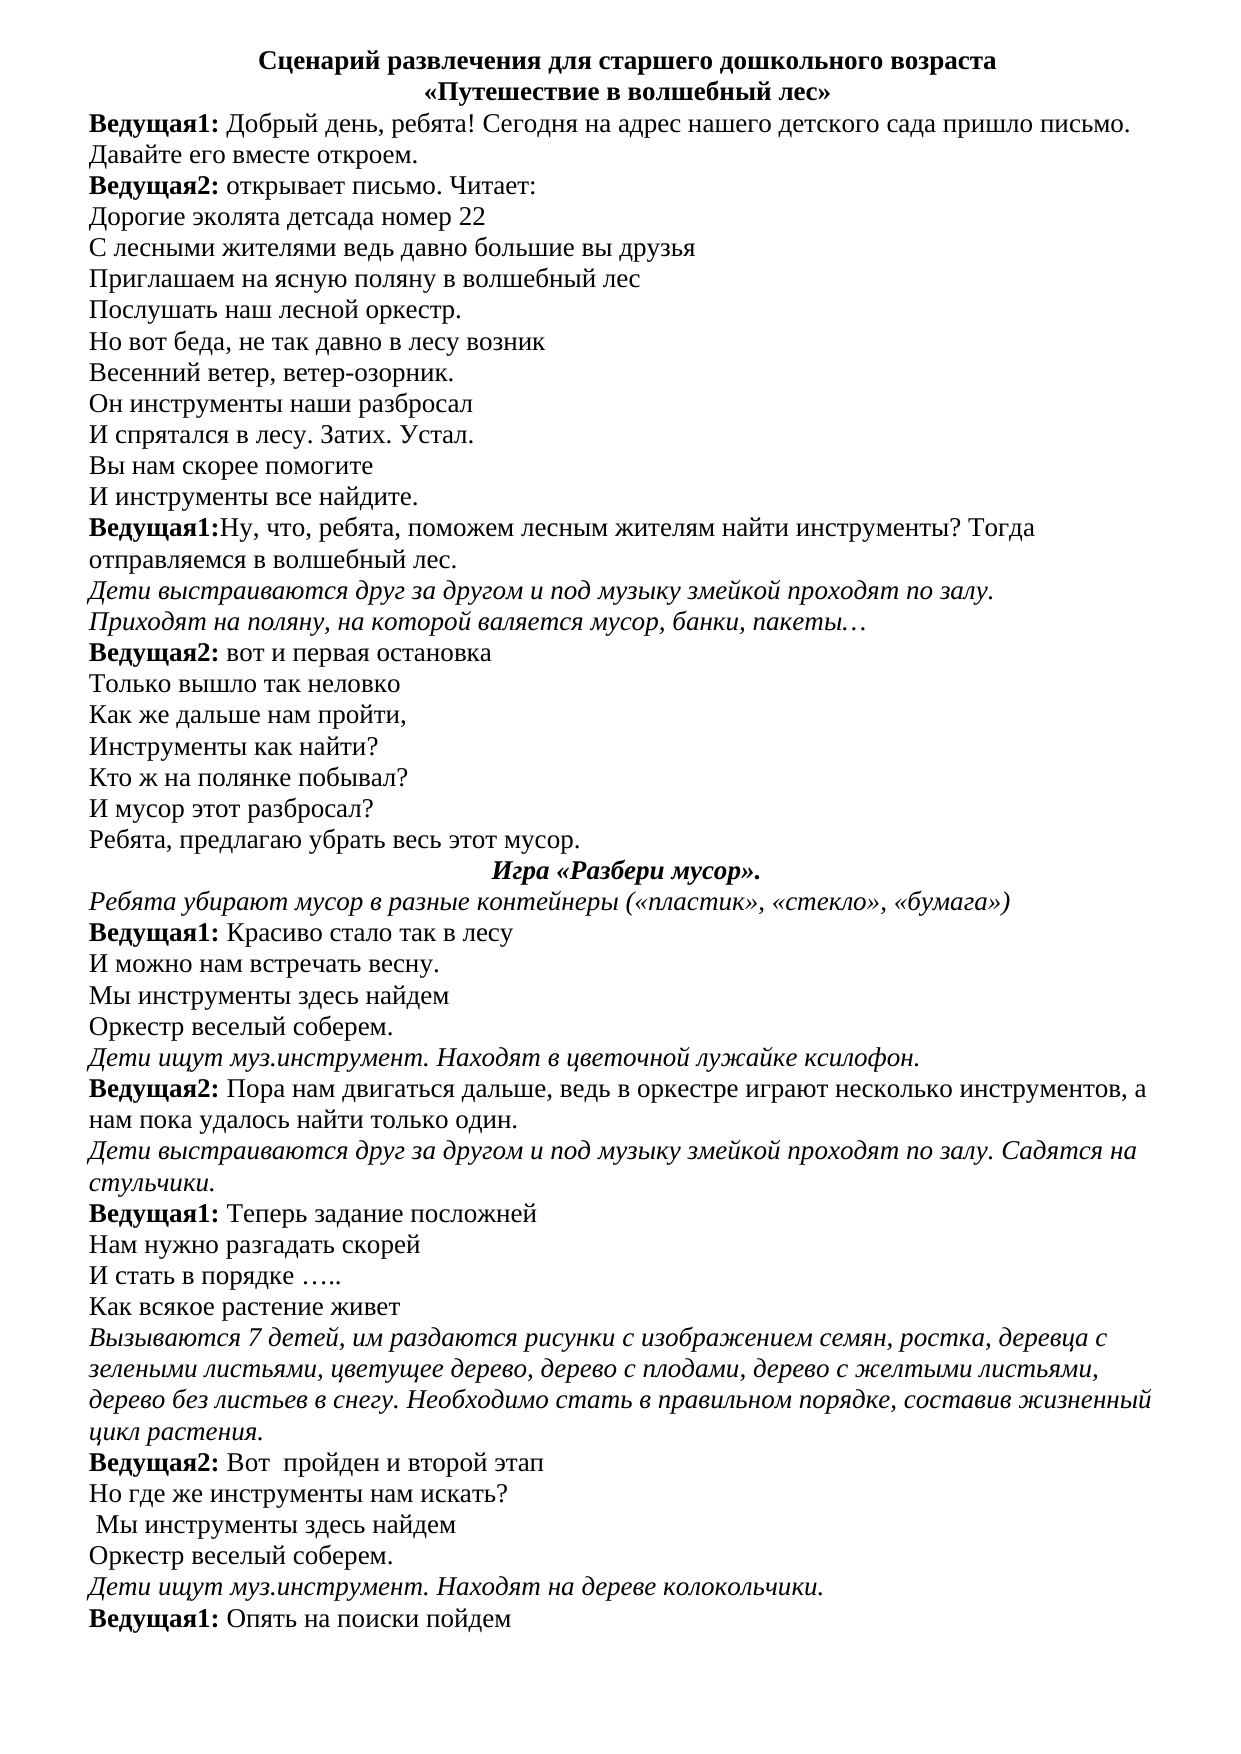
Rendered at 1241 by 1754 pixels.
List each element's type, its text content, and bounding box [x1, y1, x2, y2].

text Как же дальше нам пройти, [89, 698, 1167, 729]
text Ребята убирают мусор в разные контейнеры («пластик», «стекло», «бумага») [89, 885, 1167, 916]
text Ведущая1: Опять на поиски пойдем [89, 1602, 1167, 1633]
text С лесными жителями ведь давно большие вы друзья [89, 231, 1167, 262]
text И инструменты все найдите. [89, 480, 1167, 512]
text Ведущая2: вот и первая остановка [89, 636, 1167, 667]
text Только вышло так неловко [89, 667, 1167, 698]
text Оркестр веселый соберем. [89, 1539, 1167, 1571]
text Дети ищут муз.инструмент. Находят на дереве колокольчики. [89, 1571, 1167, 1602]
text Но вот беда, не так давно в лесу возник [89, 325, 1167, 356]
text Ведущая2: Вот пройден и второй этап [89, 1446, 1167, 1477]
text Сценарий развлечения для старшего дошкольного возраста [89, 44, 1167, 76]
text Вы нам скорее помогите [89, 449, 1167, 480]
text Ведущая2: Пора нам двигаться дальше, ведь в оркестре играют несколько инструментов, а нам пока удалось найти только один. [89, 1072, 1167, 1134]
text Он инструменты наши разбросал [89, 387, 1167, 418]
text Приглашаем на ясную поляну в волшебный лес [89, 262, 1167, 293]
text И мусор этот разбросал? [89, 792, 1167, 823]
text Но где же инструменты нам искать? [89, 1477, 1167, 1508]
text Ведущая1:Ну, что, ребята, поможем лесным жителям найти инструменты? Тогда отправляемся в волшебный лес. [89, 512, 1167, 574]
text Ведущая1: Добрый день, ребята! Сегодня на адрес нашего детского сада пришло письмо. Давайте его вместе откроем. [89, 107, 1167, 169]
text Нам нужно разгадать скорей [89, 1228, 1167, 1259]
text Ведущая1: Теперь задание посложней [89, 1197, 1167, 1228]
text Ребята, предлагаю убрать весь этот мусор. [89, 823, 1167, 854]
text Ведущая1: Красиво стало так в лесу [89, 916, 1167, 948]
text Игра «Разбери мусор». [89, 854, 1167, 885]
text Дети ищут муз.инструмент. Находят в цветочной лужайке ксилофон. [89, 1041, 1167, 1072]
text Вызываются 7 детей, им раздаются рисунки с изображением семян, ростка, деревца с зелеными листьями, цветущее дерево, дерево с плодами, дерево с желтыми листьями, дерево без листьев в снегу. Необходимо стать в правильном порядке, составив жизненный цикл растения. [89, 1321, 1167, 1446]
text И спрятался в лесу. Затих. Устал. [89, 418, 1167, 449]
text И можно нам встречать весну. [89, 948, 1167, 979]
text Приходят на поляну, на которой валяется мусор, банки, пакеты… [89, 605, 1167, 636]
text Кто ж на полянке побывал? [89, 761, 1167, 792]
text «Путешествие в волшебный лес» [89, 76, 1167, 107]
text Мы инструменты здесь найдем [89, 979, 1167, 1010]
text И стать в порядке ….. [89, 1259, 1167, 1290]
text Оркестр веселый соберем. [89, 1010, 1167, 1041]
text Мы инструменты здесь найдем [89, 1508, 1167, 1539]
text Дорогие эколята детсада номер 22 [89, 200, 1167, 231]
text Инструменты как найти? [89, 729, 1167, 761]
text Весенний ветер, ветер-озорник. [89, 356, 1167, 387]
text Послушать наш лесной оркестр. [89, 293, 1167, 325]
text Как всякое растение живет [89, 1290, 1167, 1321]
text Дети выстраиваются друг за другом и под музыку змейкой проходят по залу. [89, 574, 1167, 605]
text Дети выстраиваются друг за другом и под музыку змейкой проходят по залу. Садятся на стульчики. [89, 1134, 1167, 1197]
text Ведущая2: открывает письмо. Читает: [89, 169, 1167, 200]
